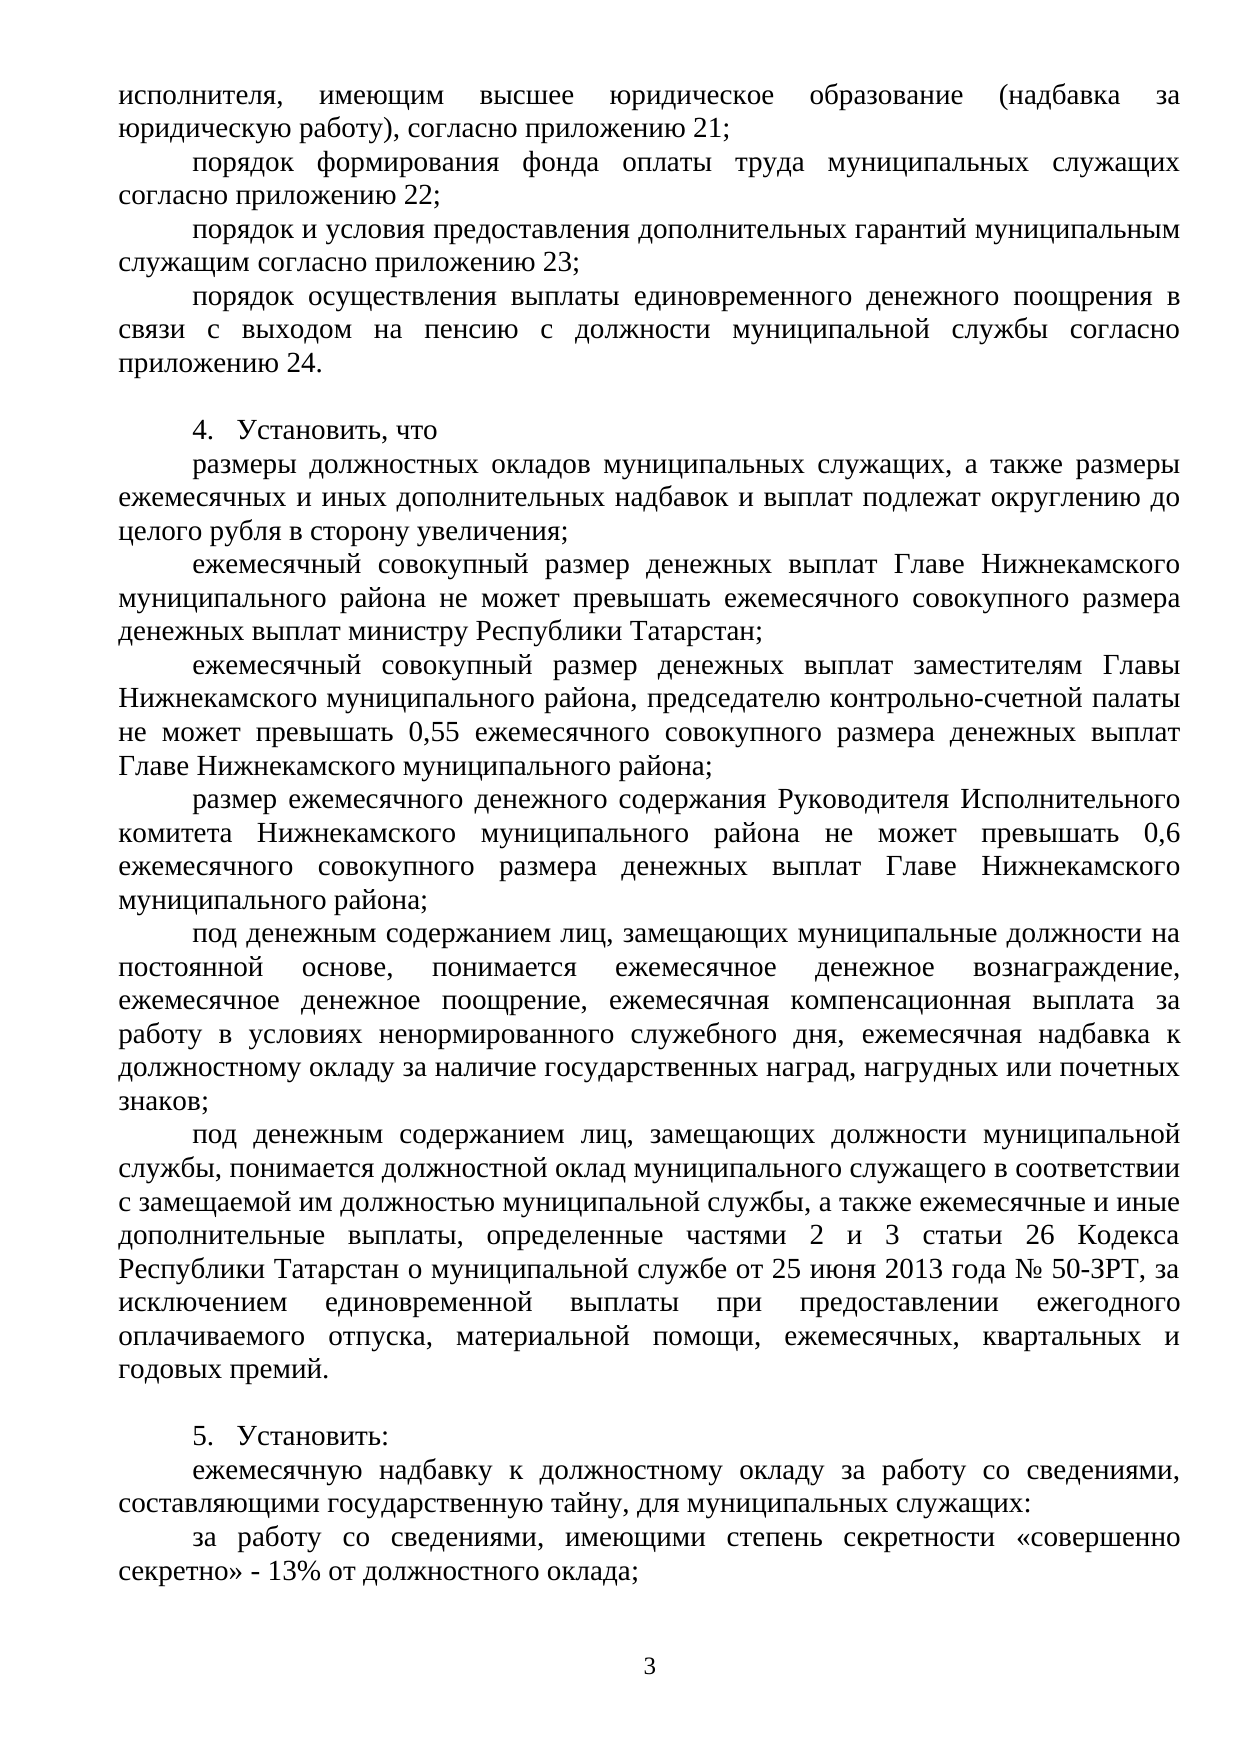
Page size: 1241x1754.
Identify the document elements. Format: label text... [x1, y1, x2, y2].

text размер ежемесячного денежного содержания Руководителя Исполнительного комитета Нижнекамского муниципального района не может превышать 0,6 ежемесячного совокупного размера денежных выплат Главе Нижнекамского муниципального района; [118, 781, 1181, 915]
text под денежным содержанием лиц, замещающих должности муниципальной службы, понимается должностной оклад муниципального служащего в соответствии с замещаемой им должностью муниципальной службы, а также ежемесячные и иные дополнительные выплаты, определенные частями 2 и 3 статьи 26 Кодекса Республики Татарстан о муниципальной службе от 25 июня 2013 года № 50-ЗРТ, за исключением единовременной выплаты при предоставлении ежегодного оплачиваемого отпуска, материальной помощи, ежемесячных, квартальных и годовых премий. [118, 1117, 1181, 1385]
text под денежным содержанием лиц, замещающих муниципальные должности на постоянной основе, понимается ежемесячное денежное вознаграждение, ежемесячное денежное поощрение, ежемесячная компенсационная выплата за работу в условиях ненормированного служебного дня, ежемесячная надбавка к должностному окладу за наличие государственных наград, нагрудных или почетных знаков; [118, 915, 1181, 1117]
text порядок осуществления выплаты единовременного денежного поощрения в связи с выходом на пенсию с должности муниципальной службы согласно приложению 24. [118, 278, 1181, 379]
list Установить, что [118, 412, 1181, 446]
text ежемесячный совокупный размер денежных выплат заместителям Главы Нижнекамского муниципального района, председателю контрольно-счетной палаты не может превышать 0,55 ежемесячного совокупного размера денежных выплат Главе Нижнекамского муниципального района; [118, 647, 1181, 781]
text ежемесячную надбавку к должностному окладу за работу со сведениями, составляющими государственную тайну, для муниципальных служащих: [118, 1452, 1181, 1519]
text за работу со сведениями, имеющими степень секретности «совершенно секретно» - 13% от должностного оклада; [118, 1519, 1181, 1586]
text размеры должностных окладов муниципальных служащих, а также размеры ежемесячных и иных дополнительных надбавок и выплат подлежат округлению до целого рубля в сторону увеличения; [118, 446, 1181, 546]
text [118, 77, 1181, 144]
text порядок и условия предоставления дополнительных гарантий муниципальным служащим согласно приложению 23; [118, 211, 1181, 278]
list Установить: [118, 1418, 1181, 1452]
text ежемесячный совокупный размер денежных выплат Главе Нижнекамского муниципального района не может превышать ежемесячного совокупного размера денежных выплат министру Республики Татарстан; [118, 546, 1181, 647]
text порядок формирования фонда оплаты труда муниципальных служащих согласно приложению 22; [118, 144, 1181, 211]
